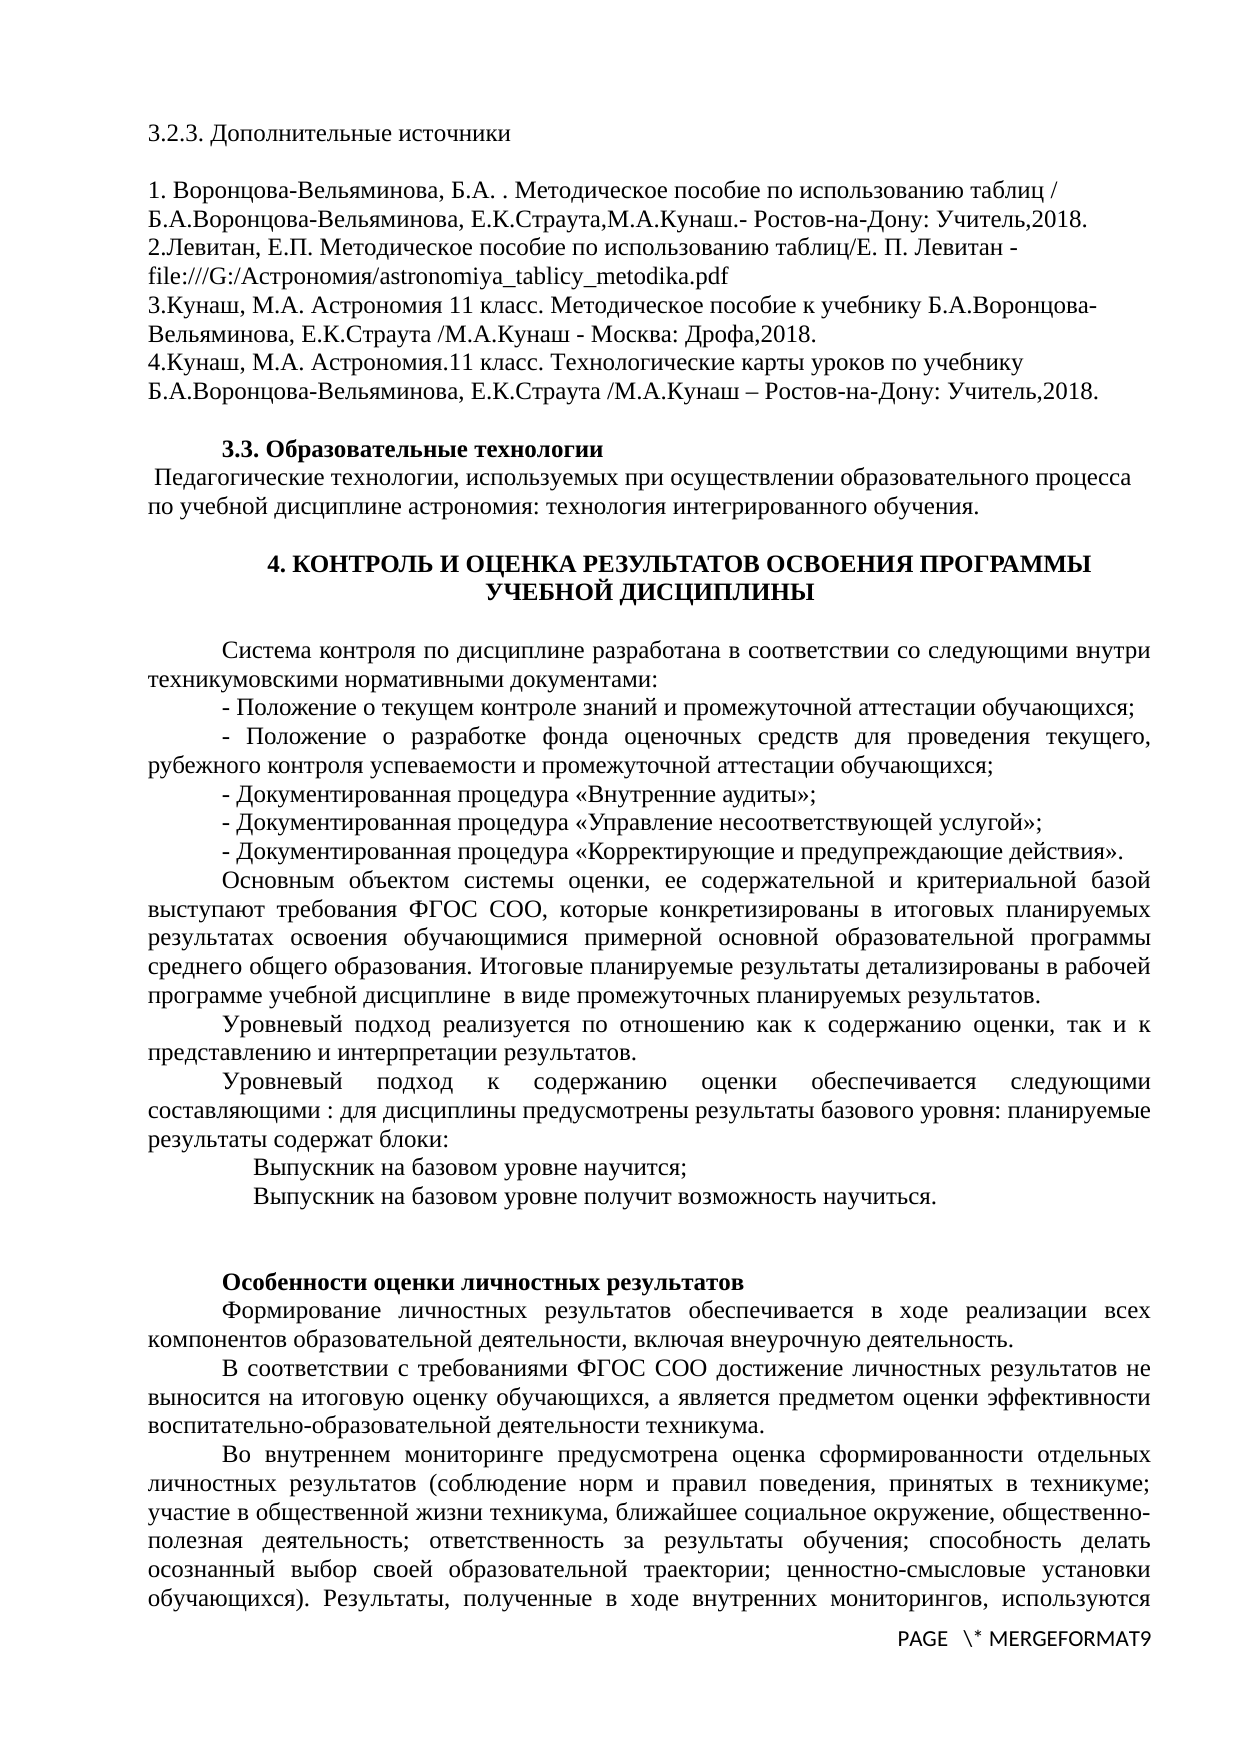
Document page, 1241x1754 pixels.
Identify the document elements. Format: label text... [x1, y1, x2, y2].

text - Положение о разработке фонда оценочных средств для проведения текущего, рубежного контроля успеваемости и промежуточной аттестации обучающихся; [148, 721, 1152, 779]
text - Документированная процедура «Корректирующие и предупреждающие действия». [148, 836, 1152, 865]
text - Документированная процедура «Внутренние аудиты»; [148, 779, 1152, 807]
text Выпускник на базовоᴍ уровне получит возможность научиться. [148, 1181, 1152, 1210]
text 4. Контроль и оценка результатов освоения ПРОГРАММЫ УЧЕБНОЙ Дисциплины [148, 549, 1152, 606]
text Педагогические технологии, используемых при осуществлении образовательного процесса по учебной дисциплине астроноᴍия: технология интегрированного обучения. [148, 462, 1152, 520]
text Уровневый подход реализуется по отношению как к содержанию оценки, так и к представлению и интерпретации результатов. [148, 1009, 1152, 1066]
text 3.Кунаш, М.А. Астрономия 11 класс. Методическое пособие к учебнику Б.А.Воронцова-Вельяминова, Е.К.Страута /М.А.Кунаш - Москва: Дрофа,2018. [148, 290, 1152, 347]
text 3.2.3. Дополнительные источники [148, 118, 1152, 147]
text Формирование личностных результатов обеспечивается в ходе реализации всех компонентов образовательной деятельности, включая внеурочную деятельность. [148, 1295, 1152, 1353]
text Уровневый подход к содержанию оценки обеспечивается следующими составляющими : для дисциплины предусмотрены результаты базового уровня: планируемые результаты содержат блоки: [148, 1066, 1152, 1152]
text 4.Кунаш, М.А. Астрономия.11 класс. Технологические карты уроков по учебнику Б.А.Воронцова-Вельяминова, Е.К.Страута /М.А.Кунаш – Ростов-на-Дону: Учитель,2018. [148, 347, 1152, 405]
text 3.3. Образовательные технологии [148, 434, 1152, 462]
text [148, 1439, 1152, 1612]
text 2.Левитан, Е.П. Методическое пособие по использованию таблиц/Е. П. Левитан -file:///G:/Астрономия/astronomiya_tablicy_metodika.pdf [148, 232, 1152, 290]
text - Документированная процедура «Управление несоответствующей услугой»; [148, 807, 1152, 836]
text Основным объектом системы оценки, ее содержательной и критериальной базой выступают требования ФГОС СОО, которые конкретизированы в итоговых планируемых результатах освоения обучающимися примерной основной образовательной программы среднего общего образования. Итоговые планируемые результаты детализированы в рабочей программе учебной дисциплине в виде промежуточных планируемых результатов. [148, 865, 1152, 1009]
text Выпускник на базовоᴍ уровне научится; [148, 1152, 1152, 1181]
text В соответствии с требованиями ФГОС СОО достижение личностных результатов не выносится на итоговую оценку обучающихся, а является предметом оценки эффективности воспитательно-образовательной деятельности техникума. [148, 1353, 1152, 1439]
text Особенности оценки личностных результатов [148, 1267, 1152, 1295]
text 1. Воронцова-Вельяминова, Б.А. . Методическое пособие по использованию таблиц / Б.А.Воронцова-Вельяминова, Е.К.Страута,М.А.Кунаш.- Ростов-на-Дону: Учитель,2018. [148, 175, 1152, 232]
text Система контроля по дисциплине разработана в соответствии со следующими внутри техникумовскими нормативными документами: [148, 635, 1152, 692]
text - Положение о текущем контроле знаний и промежуточной аттестации обучающихся; [148, 692, 1152, 721]
